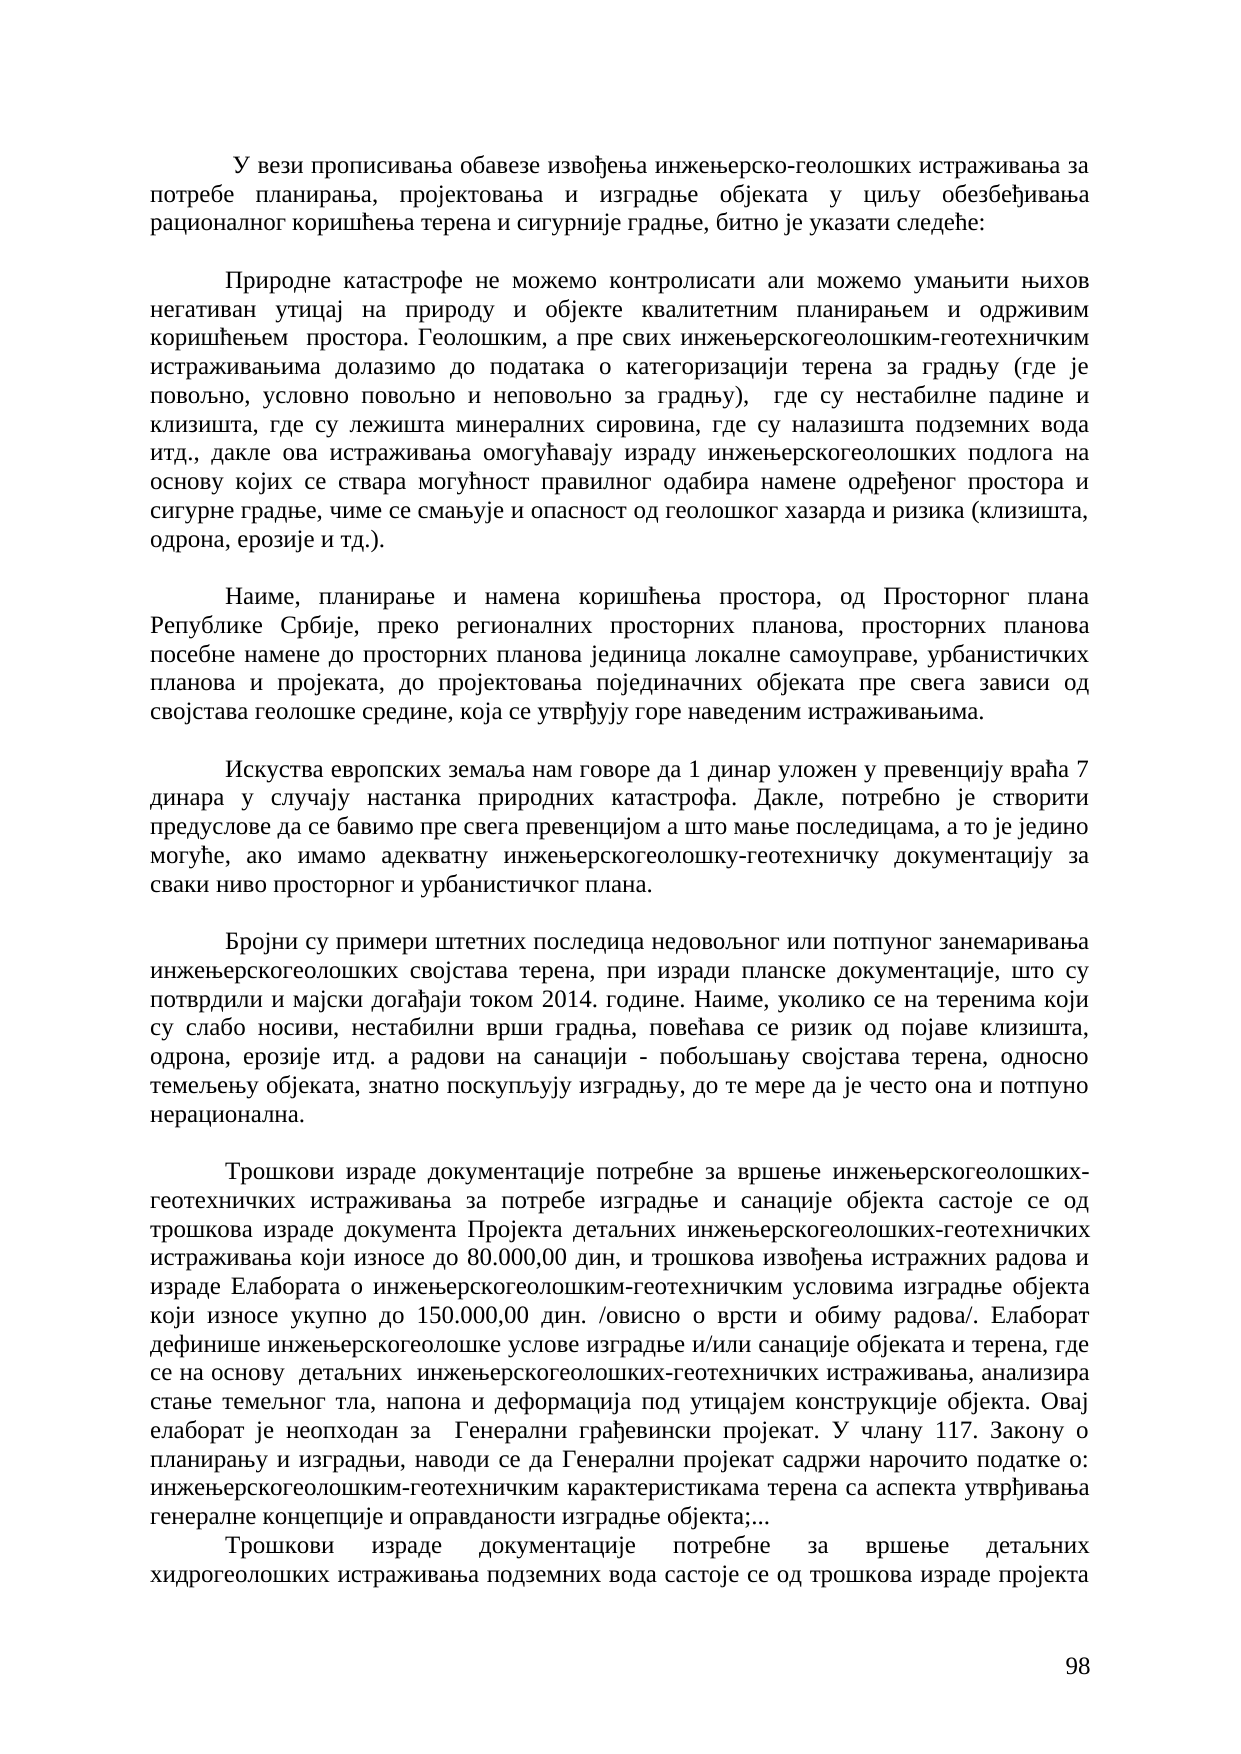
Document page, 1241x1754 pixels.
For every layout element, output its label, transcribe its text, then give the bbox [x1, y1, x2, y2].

text Бројни су примери штетних последица недовољног или потпуног занемаривања инжењерскогеолошких својстава терена, при изради планске документације, што су потврдили и мајски догађаји током 2014. године. Наиме, уколико се на теренима који су слабо носиви, нестабилни врши градња, повећава се ризик од појаве клизишта, одрона, ерозије итд. а радови на санацији - побољшању својстава терена, односно темељењу објеката, знатно поскупљују изградњу, до те мере да је често она и потпуно нерационална. [150, 926, 1090, 1127]
text Природне катастрофе не можемо контролисати али можемо умањити њихов негативан утицај на природу и објекте квалитетним планирањем и одрживим коришћењем простора. Геолошким, а пре свих инжењерскогеолошким-геотехничким истраживањима долазимо до података о категоризацији терена за градњу (где је повољно, условно повољно и неповољно за градњу), где су нестабилне падине и клизишта, где су лежишта минералних сировина, где су налазишта подземних вода итд., дакле ова истраживања омогућавају израду инжењерскогеолошких подлога на основу којих се ствара могућност правилног одабира намене одређеног простора и сигурне градње, чиме се смањује и опасност од геолошког хазарда и ризика (клизишта, одрона, ерозије и тд.). [150, 265, 1090, 552]
text У вези прописивања обавезе извођења инжењерско-геолошких истраживања за потребе планирања, пројектовања и изградње објеката у циљу обезбеђивања рационалног коришћења терена и сигурније градње, битно је указати следеће: [150, 150, 1090, 236]
text Искуства европских земаља нам говоре да 1 динар уложен у превенцију враћа 7 динара у случају настанка природних катастрофа. Дакле, потребно је створити предуслове да се бавимо пре свега превенцијом а што мање последицама, а то је једино могуће, ако имамо адекватну инжењерскогеолошку-геотехничку документацију за сваки ниво просторног и урбанистичког плана. [150, 754, 1090, 897]
text Наиме, планирање и намена коришћења простора, од Просторног плана Републике Србије, преко регионалних просторних планова, просторних планова посебне намене до просторних планова јединица локалне самоуправе, урбанистичких планова и пројеката, до пројектовања појединачних објеката пре свега зависи од својстава геолошке средине, која се утврђују горе наведеним истраживањима. [150, 581, 1090, 725]
text Трошкови израде документације потребне за вршење инжењерскогеолошких-геотехничких истраживања за потребе изградње и санације објекта састоје се од трошкова израде документа Пројекта детаљних инжењерскогеолошких-геотехничких истраживања који износе до 80.000,00 дин, и трошкова извођења истражних радова и израде Елабората о инжењерскогеолошким-геотехничким условима изградње објекта који износе укупно до 150.000,00 дин. /овисно о врсти и обиму радова/. Елаборат дефинише инжењерскогеолошке услове изградње и/или санације објеката и терена, где се на основу детаљних инжењерскогеолошких-геотехничких истраживања, анализира стање темељног тла, напона и деформација под утицајем конструкције објекта. Овај елаборат је неопходан за Генерални грађевински пројекат. У члану 117. Закону о планирању и изградњи, наводи се да Генерални пројекат садржи нарочито податке о: инжењерскогеолошким-геотехничким карактеристикама терена са аспекта утврђивања генералне концепције и оправданости изградње објекта;... [150, 1156, 1090, 1530]
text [150, 1530, 1090, 1587]
